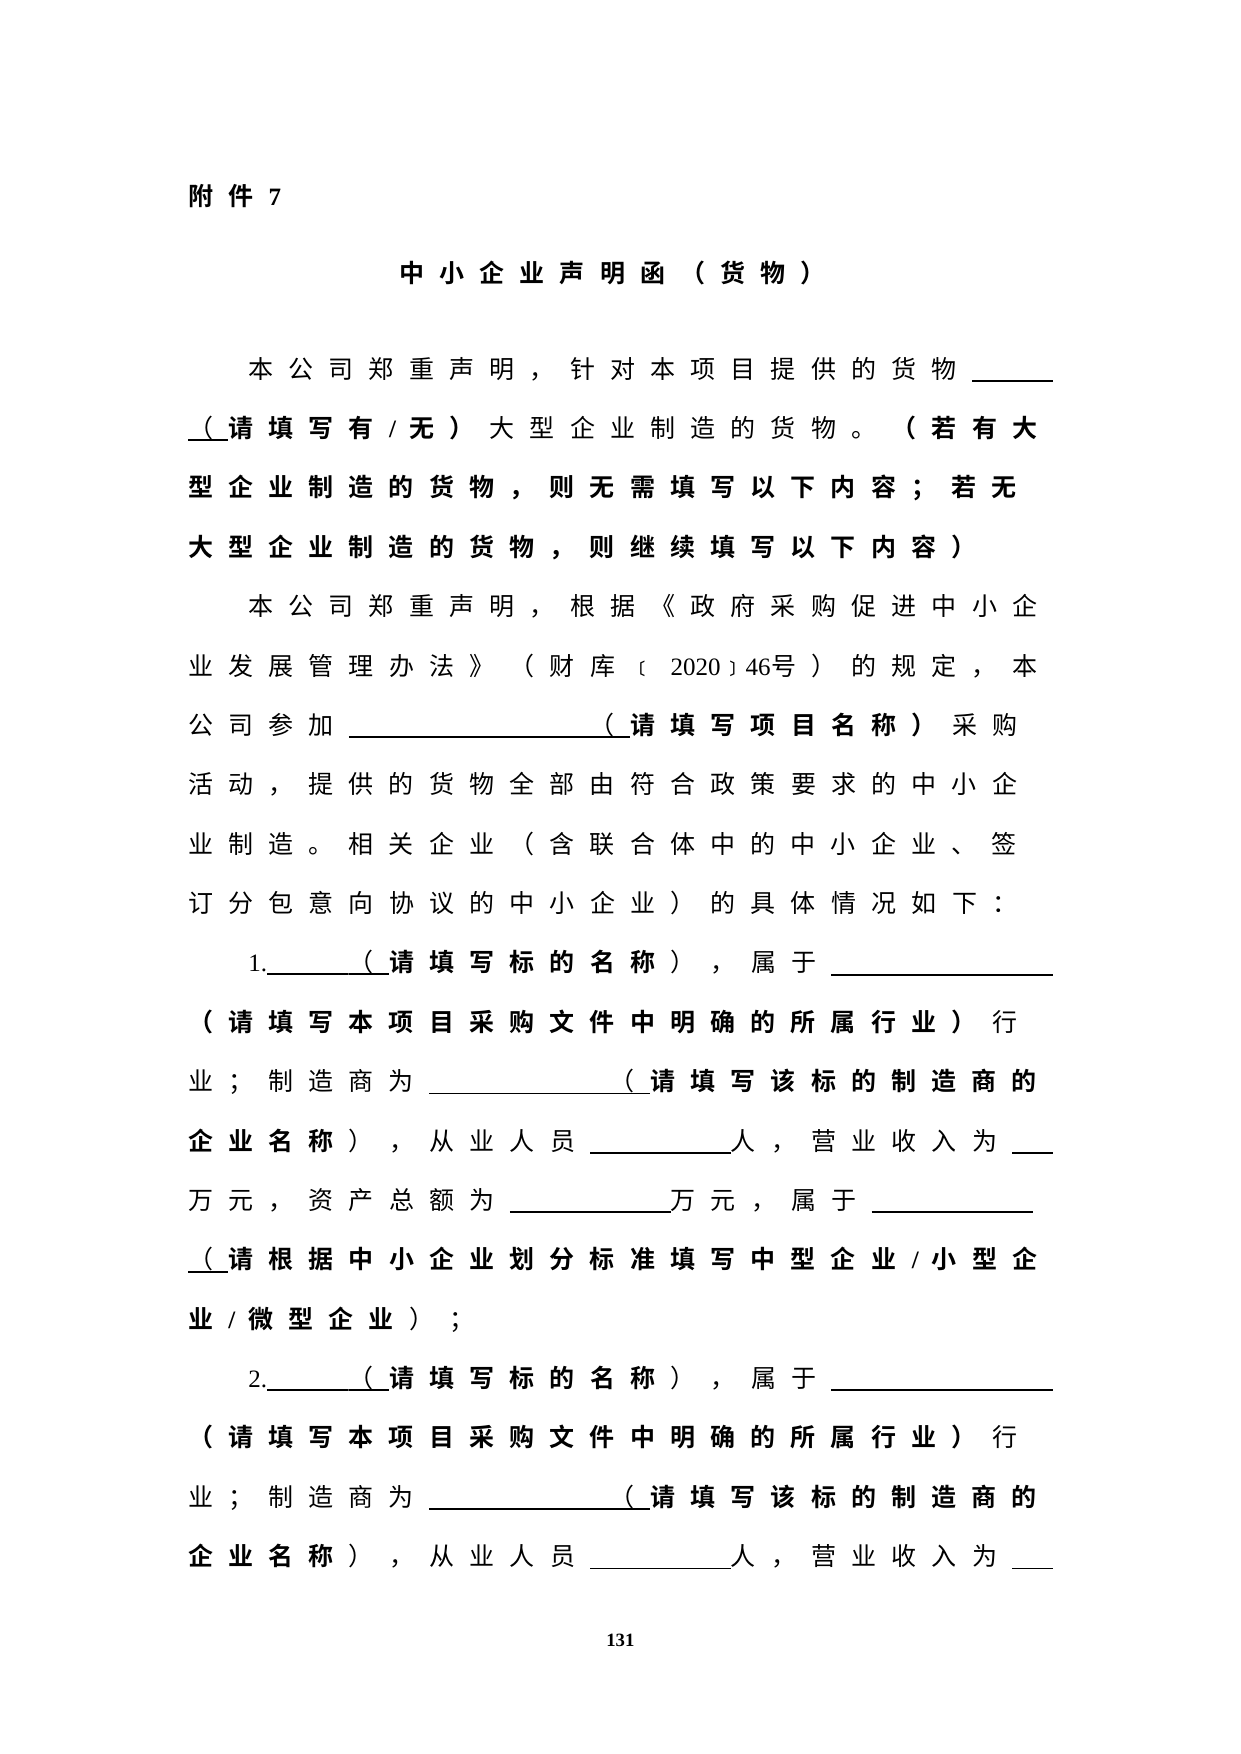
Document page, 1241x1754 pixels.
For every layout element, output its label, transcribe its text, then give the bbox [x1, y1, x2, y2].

text 中小企业声明函（货物） [188, 242, 1052, 301]
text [188, 1347, 1052, 1584]
text 1. （请填写标的名称），属于 （请填写本项目采购文件中明确的所属行业）行业；制造商为 （请填写该标的制造商的企业名称），从业人员 人，营业收入为 万元，资产总额为 万元，属于 （请根据中小企业划分标准填写中型企业/小型企业/微型企业）； [188, 931, 1052, 1347]
text 附件7 [188, 164, 1052, 224]
text 本公司郑重声明，针对本项目提供的货物 （请填写有/无）大型企业制造的货物。（若有大型企业制造的货物，则无需填写以下内容；若无大型企业制造的货物，则继续填写以下内容） [188, 338, 1052, 575]
text 本公司郑重声明，根据《政府采购促进中小企业发展管理办法》（财库﹝2020﹞46号）的规定，本公司参加 （请填写项目名称）采购活动，提供的货物全部由符合政策要求的中小企业制造。相关企业（含联合体中的中小企业、签订分包意向协议的中小企业）的具体情况如下： [188, 575, 1052, 931]
